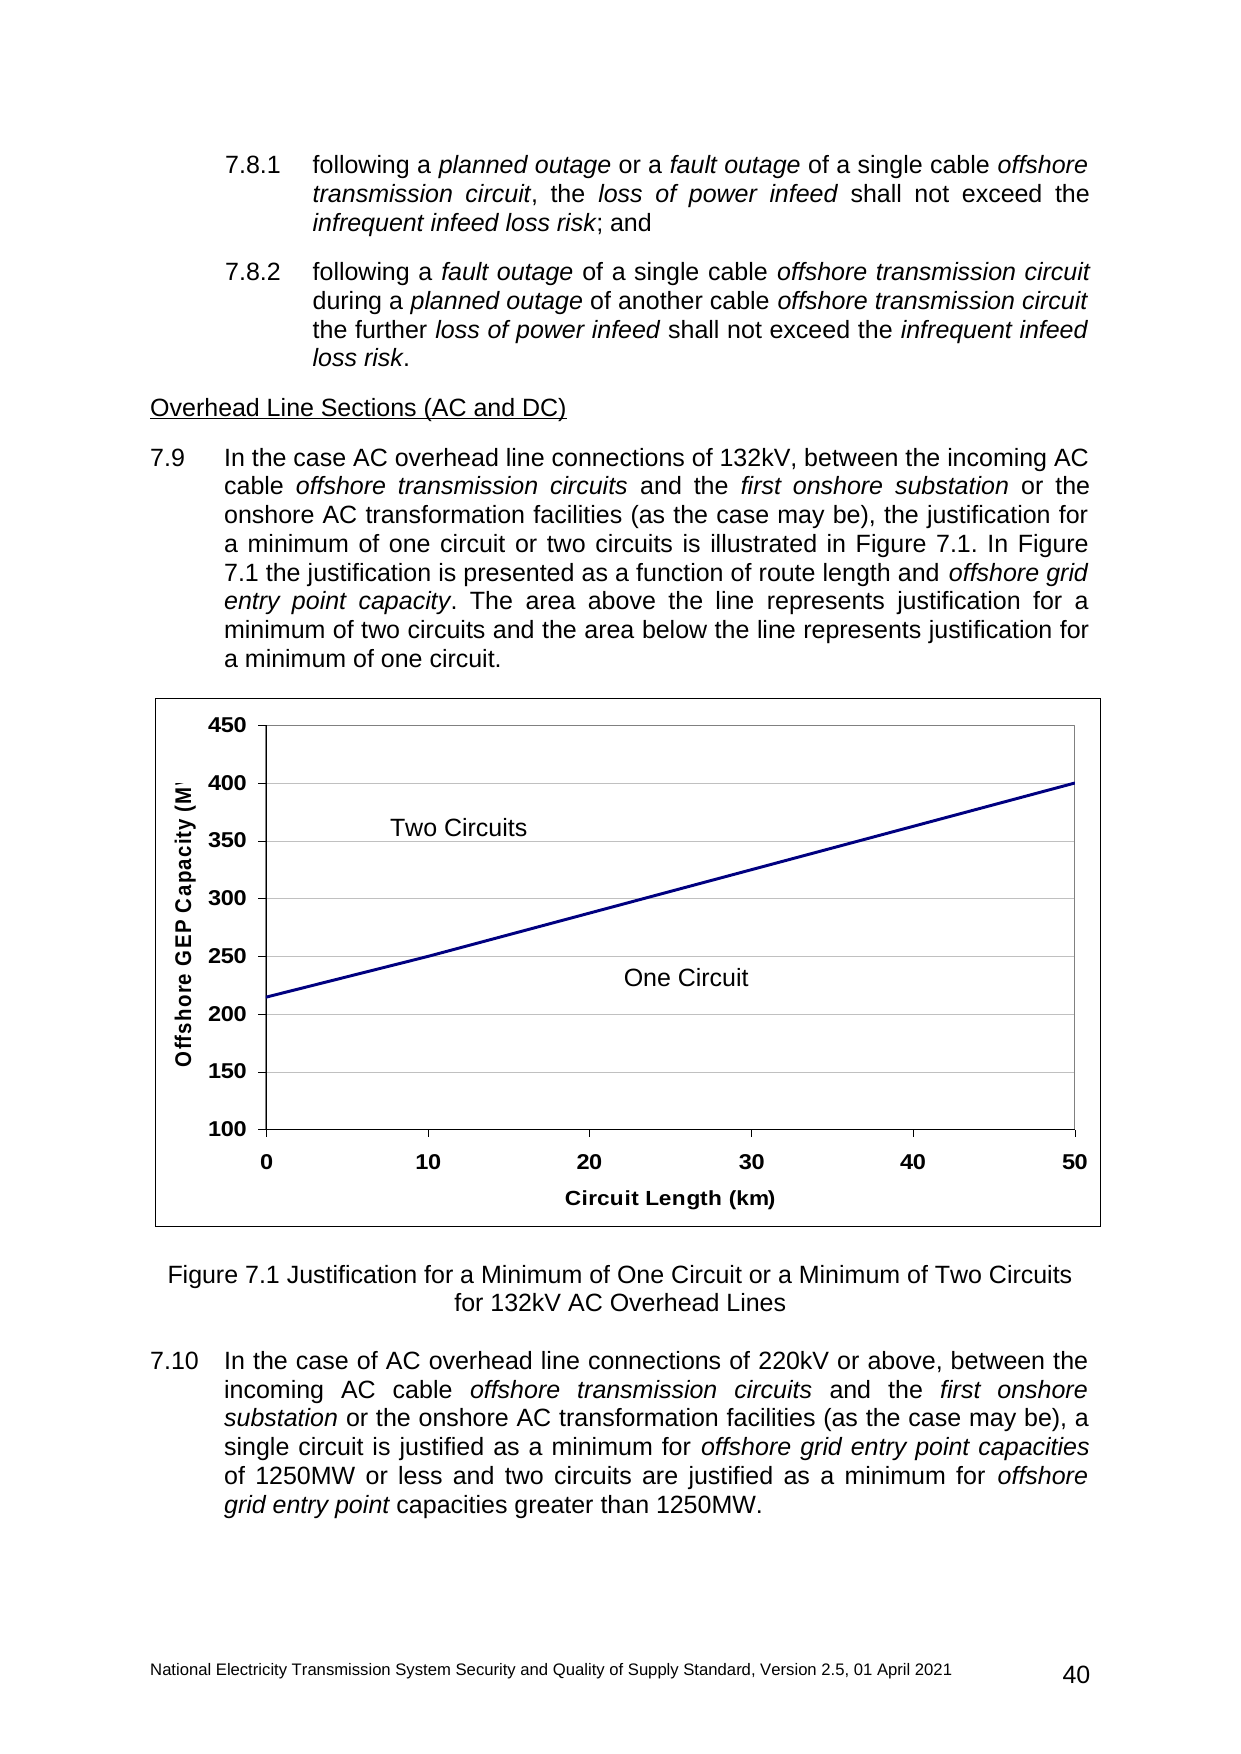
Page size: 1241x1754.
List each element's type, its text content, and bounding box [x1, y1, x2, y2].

text Figure 7.1 Justification for a Minimum of One Circuit or a Minimum of Two Circuits for 132kV AC Overhead Lines [150, 1259, 1090, 1317]
list In the case of AC overhead line connections of 220kV or above, between the incoming AC cable offshore transmission circuits and the first onshore substation or the onshore AC transformation facilities (as the case may be), a single circuit is justified as a minimum for offshore grid entry point capacities of 1250MW or less and two circuits are justified as a minimum for offshore grid entry point capacities greater than 1250MW. [150, 1346, 1090, 1518]
text Overhead Line Sections (AC and DC) [150, 393, 1090, 422]
text 7.8.1 following a planned outage or a fault outage of a single cable offshore transmission circuit, the loss of power infeed shall not exceed the infrequent infeed loss risk; and [225, 150, 1090, 236]
text 7.8.2 following a fault outage of a single cable offshore transmission circuit during a planned outage of another cable offshore transmission circuit the further loss of power infeed shall not exceed the infrequent infeed loss risk. [225, 257, 1090, 372]
list In the case AC overhead line connections of 132kV, between the incoming AC cable offshore transmission circuits and the first onshore substation or the onshore AC transformation facilities (as the case may be), the justification for a minimum of one circuit or two circuits is illustrated in Figure 7.1. In Figure 7.1 the justification is presented as a function of route length and offshore grid entry point capacity. The area above the line represents justification for a minimum of two circuits and the area below the line represents justification for a minimum of one circuit. [150, 442, 1090, 672]
